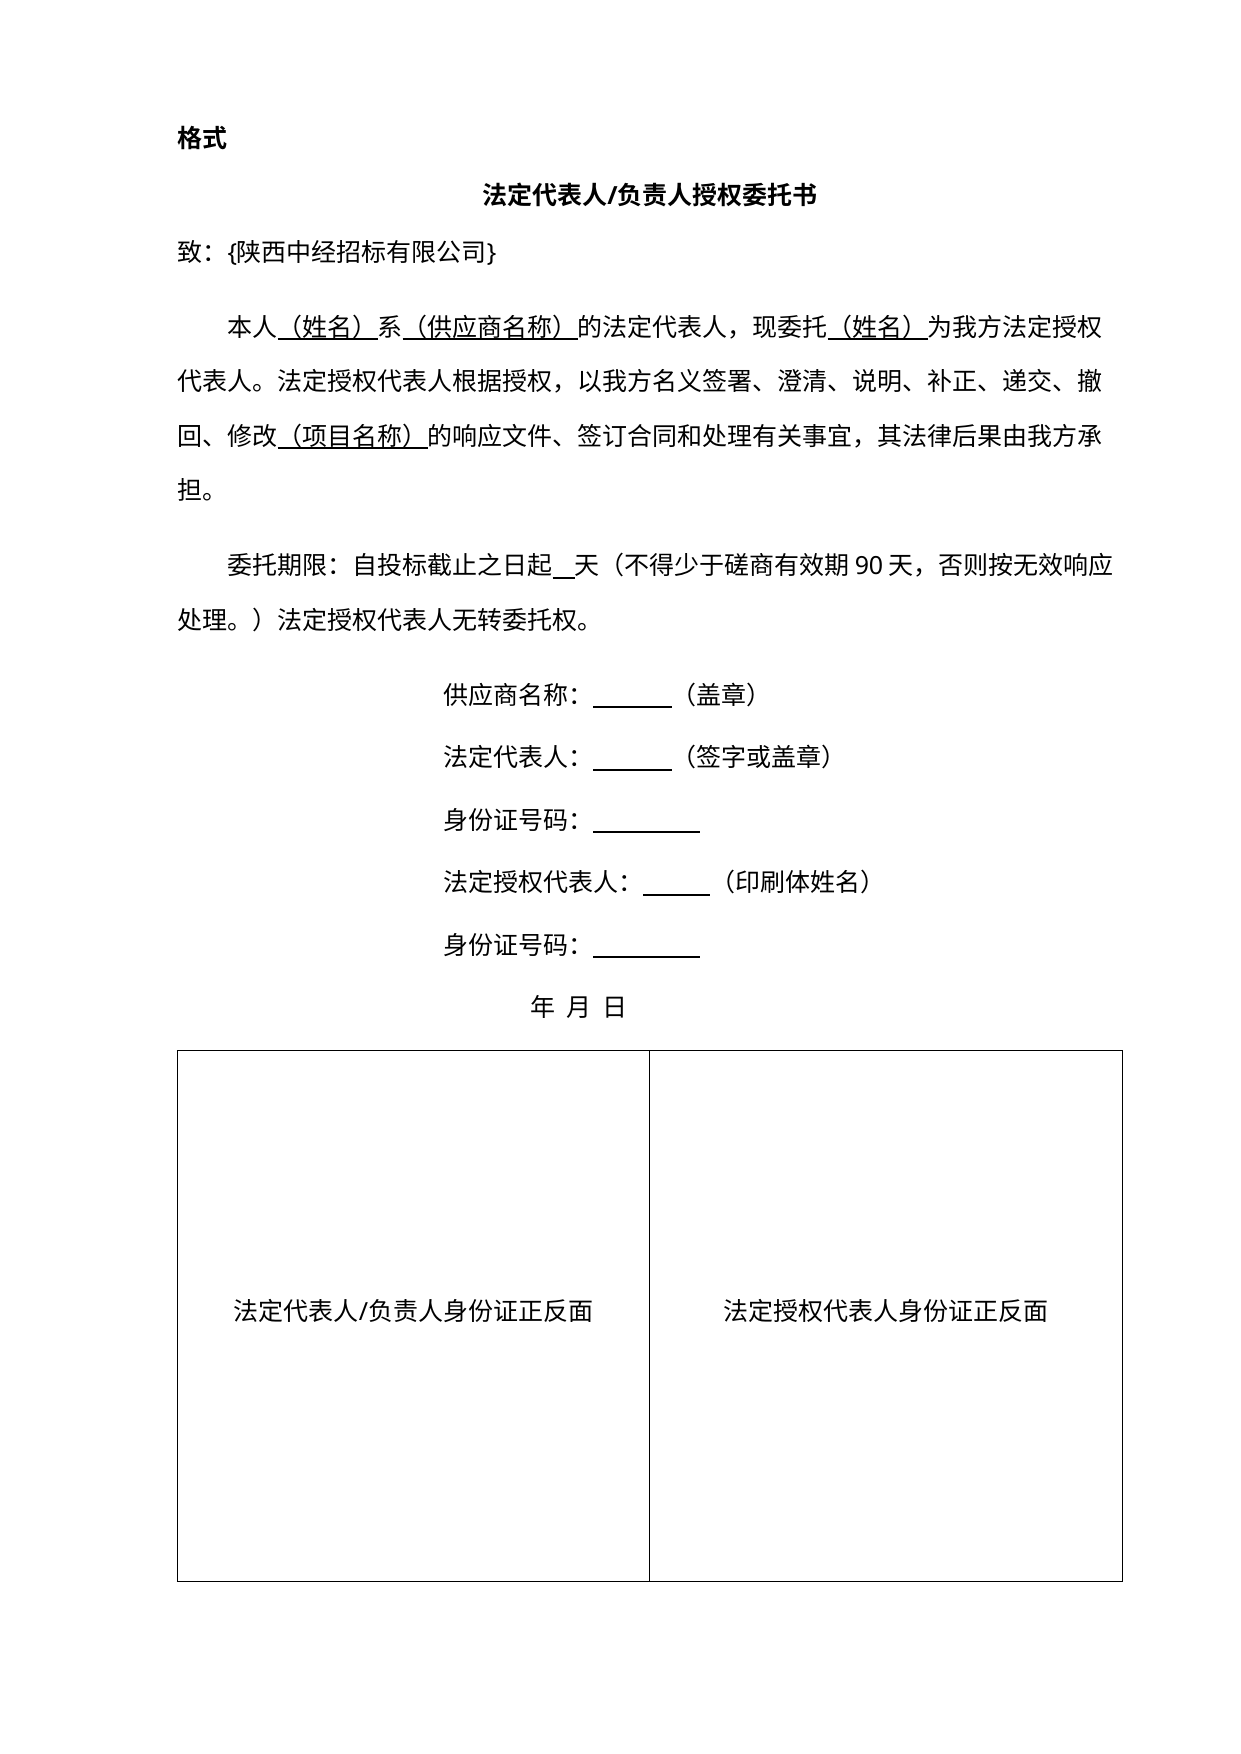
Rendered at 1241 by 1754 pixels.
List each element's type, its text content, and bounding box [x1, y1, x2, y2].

text 供应商名称： （盖章） [177, 675, 1122, 712]
text 格式 [177, 118, 1122, 154]
text 致：{陕西中经招标有限公司} [177, 232, 1122, 268]
text 法定代表人： （签字或盖章） [177, 738, 1122, 774]
text 法定代表人/负责人授权委托书 [177, 175, 1122, 211]
text 身份证号码： ） [177, 925, 1122, 962]
table_header 法定代表人/负责人身份证正反面 [178, 1051, 649, 1581]
text 本人（姓名）系（供应商名称）的法定代表人，现委托（姓名）为我方法定授权代表人。法定授权代表人根据授权，以我方名义签署、澄清、说明、补正、递交、撤回、修改（项目名称）的响应文件、签订合同和处理有关事宜，其法律后果由我方承担。 [177, 307, 1122, 507]
text 法定授权代表人： （印刷体姓名） [177, 863, 1122, 899]
text 身份证号码： ） [177, 800, 1122, 837]
text 委托期限：自投标截止之日起 天（不得少于磋商有效期90天，否则按无效响应处理。）法定授权代表人无转委托权。 [177, 546, 1122, 636]
table_header 法定授权代表人身份证正反面 [650, 1051, 1122, 1581]
text 年 月 日 [177, 988, 1122, 1024]
